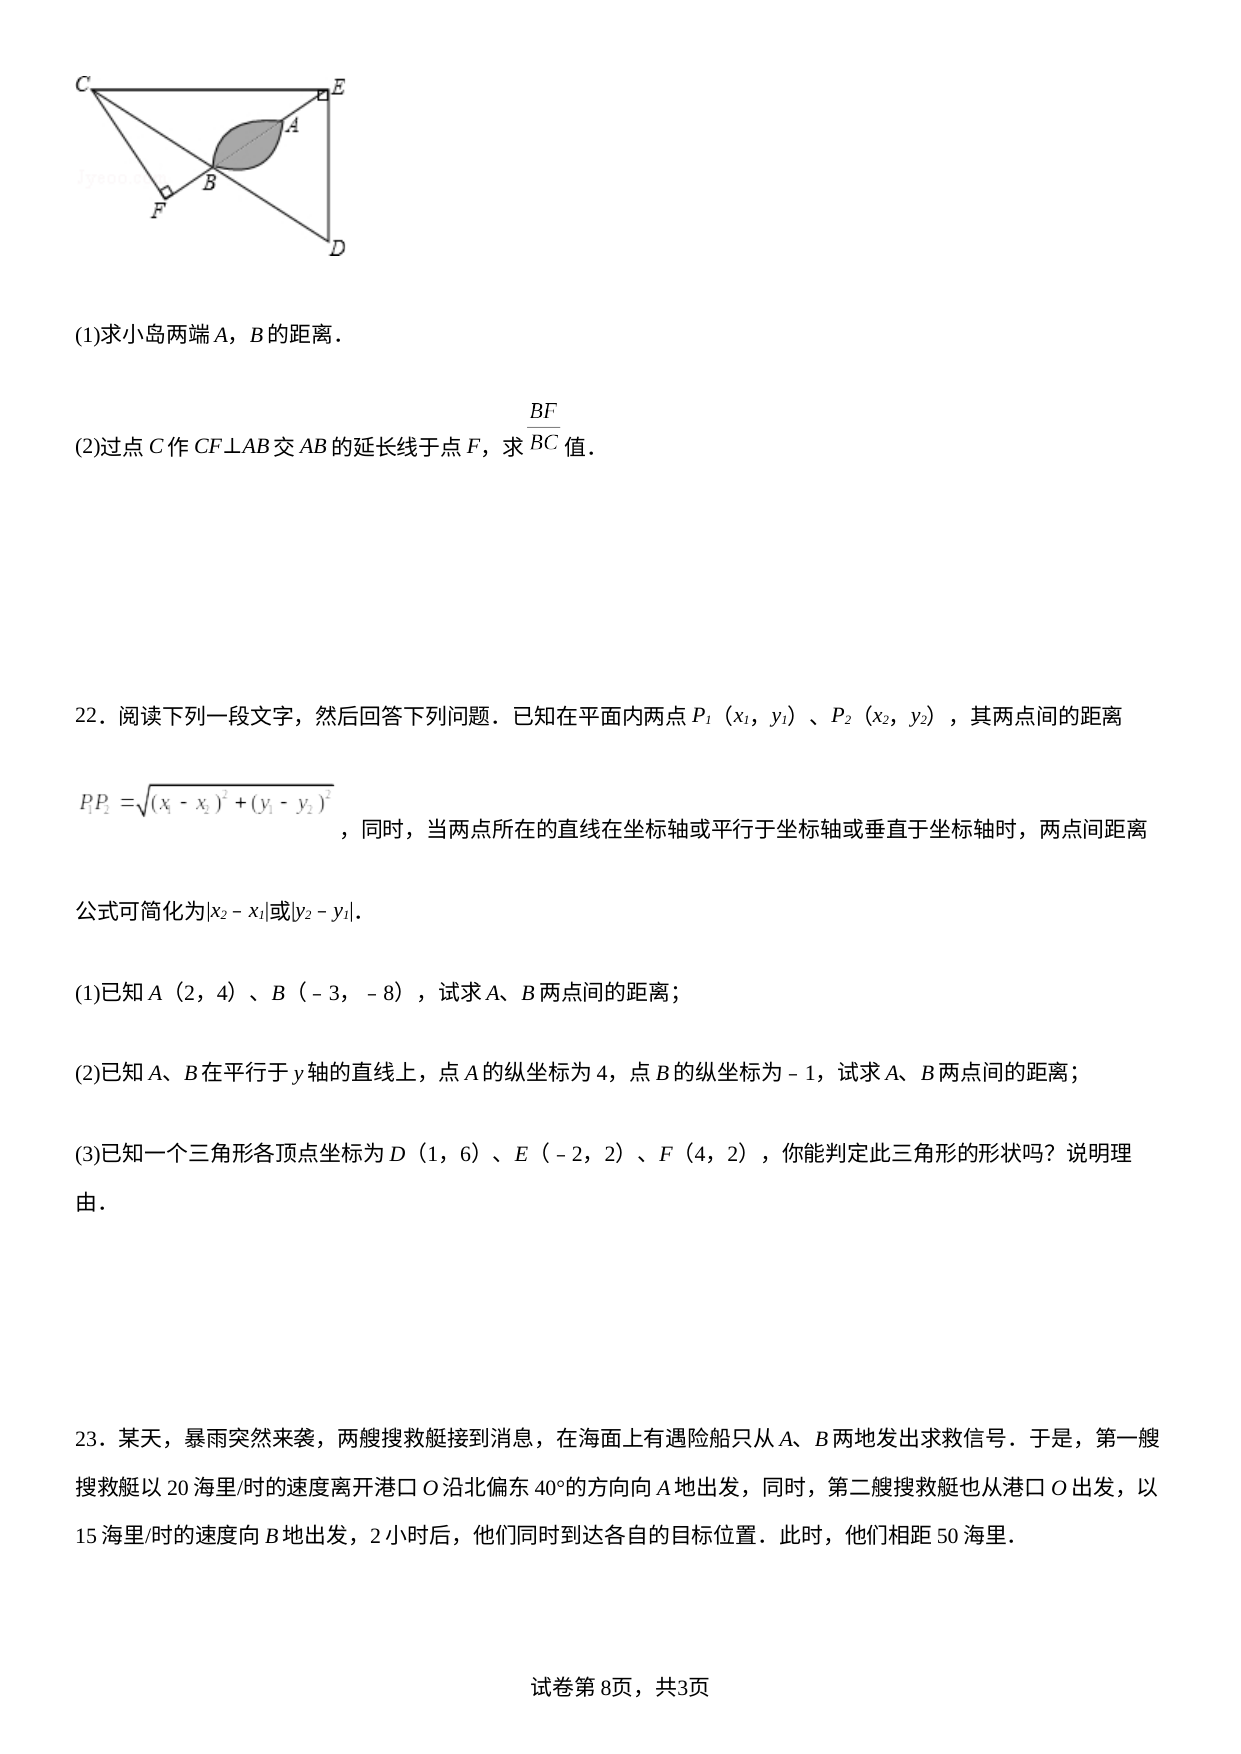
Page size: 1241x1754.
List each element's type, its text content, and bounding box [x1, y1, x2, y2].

text (1)求小岛两端A，B的距离． [75, 316, 1165, 349]
text 23．某天，暴雨突然来袭，两艘搜救艇接到消息，在海面上有遇险船只从A、B两地发出求救信号．于是，第一艘搜救艇以20海里/时的速度离开港口O沿北偏东40°的方向向A地出发，同时，第二艘搜救艇也从港口O出发，以15海里/时的速度向B地出发，2小时后，他们同时到达各自的目标位置．此时，他们相距50海里． [75, 1421, 1165, 1551]
text (2)过点C作CF⊥AB交AB的延长线于点F，求值． [75, 397, 1165, 495]
text 22．阅读下列一段文字，然后回答下列问题．已知在平面内两点P1（x1，y1）、P2（x2，y2），其两点间的距离，同时，当两点所在的直线在坐标轴或平行于坐标轴或垂直于坐标轴时，两点间距离公式可简化为|x2﹣x1|或|y2﹣y1|． [75, 698, 1165, 926]
text (3)已知一个三角形各顶点坐标为D（1，6）、E（﹣2，2）、F（4，2），你能判定此三角形的形状吗？说明理由． [75, 1136, 1165, 1217]
text (1)已知A（2，4）、B（﹣3，﹣8），试求A、B两点间的距离； [75, 974, 1165, 1007]
picture [75, 76, 346, 256]
text (2)已知A、B在平行于y轴的直线上，点A的纵坐标为4，点B的纵坐标为﹣1，试求A、B两点间的距离； [75, 1055, 1165, 1087]
